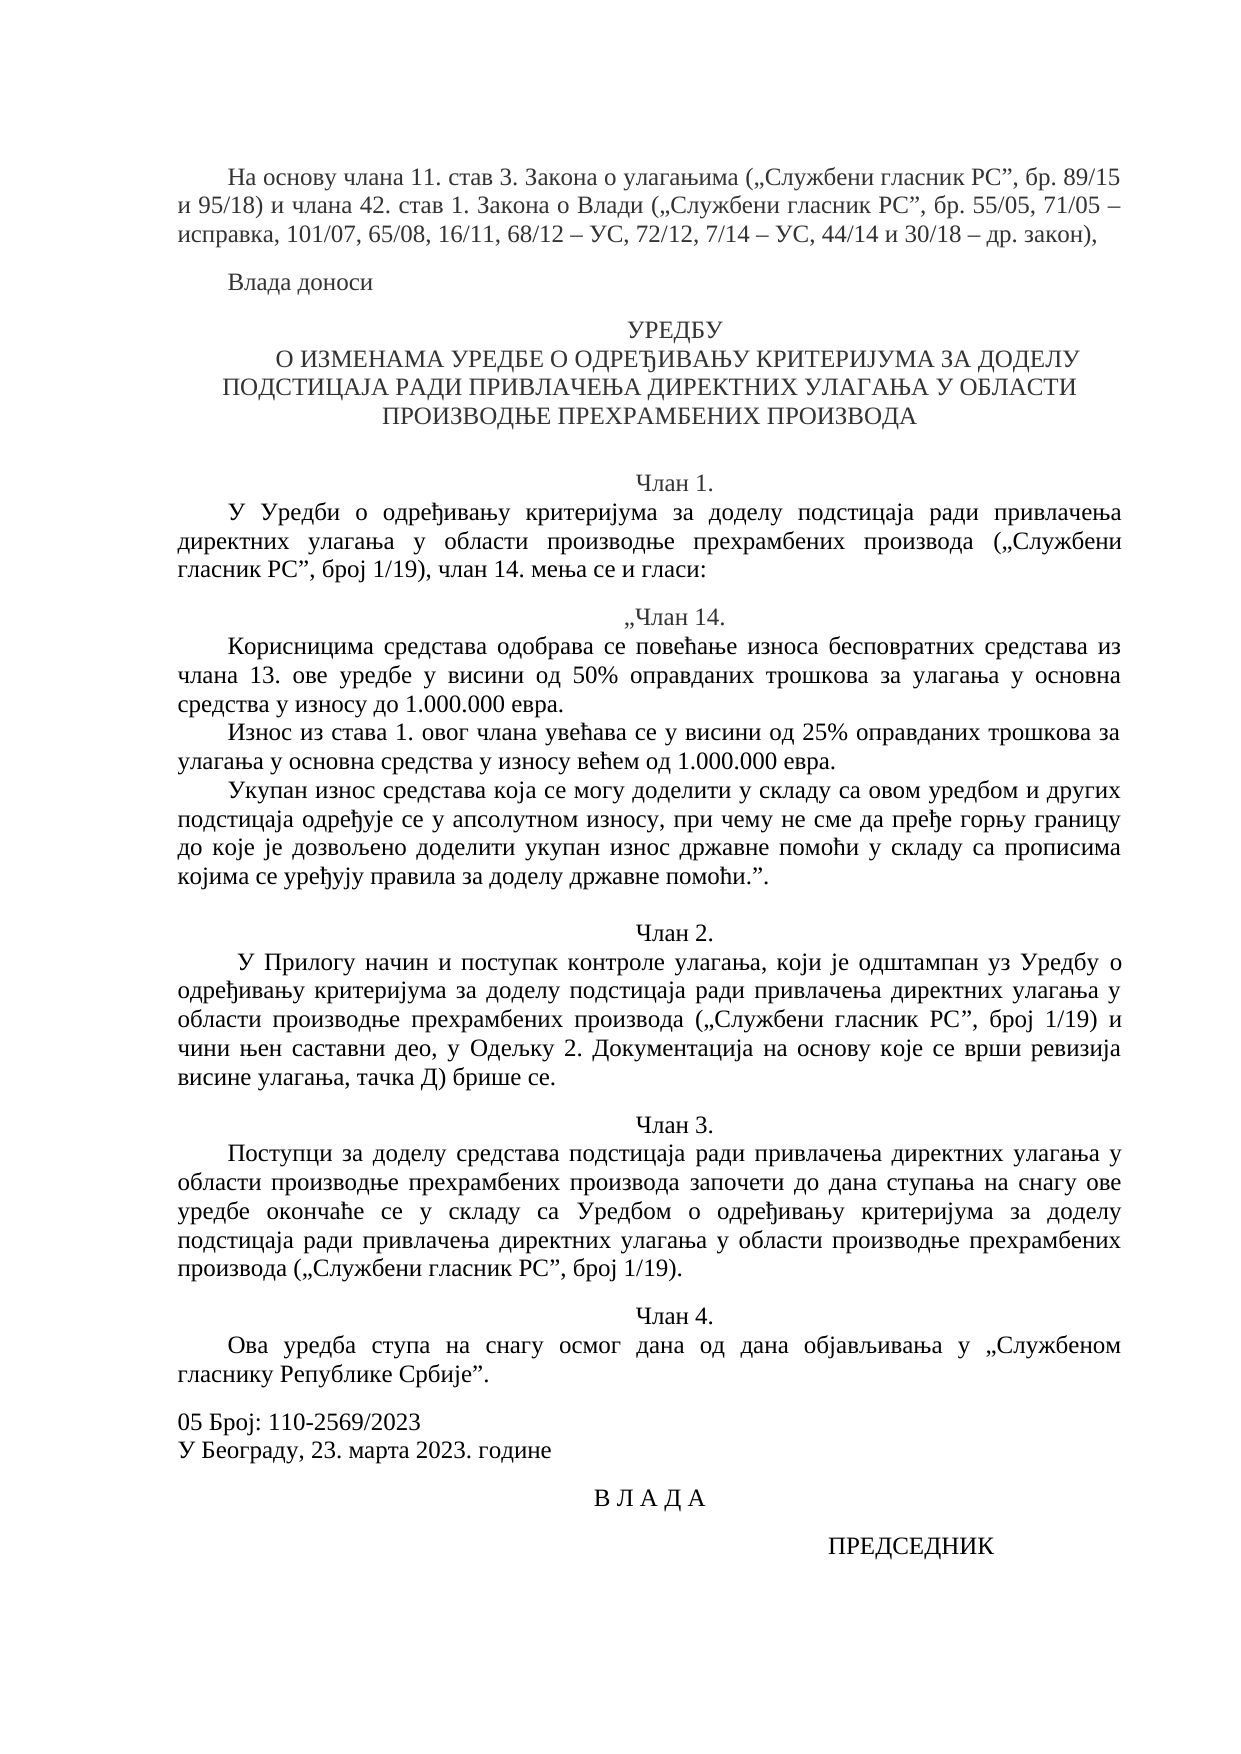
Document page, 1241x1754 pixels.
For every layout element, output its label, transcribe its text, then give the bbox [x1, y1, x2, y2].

text Ова уредба ступа на снагу осмог дана од дана објављивања у „Службеном гласнику Републике Србије”. [177, 1330, 1122, 1388]
text Износ из става 1. овог члана увећава се у висини од 25% оправданих трошкова за улагања у основна средства у износу већем од 1.000.000 евра. [177, 717, 1122, 775]
text Члан 1. [177, 468, 1122, 497]
text Поступци за доделу средстава подстицаја ради привлачења директних улагања у области производње прехрамбених производа започети до дана ступања на снагу ове уредбе окончаће се у складу са Уредбом о одређивању критеријума за доделу подстицаја ради привлачења директних улагања у области производње прехрамбених производа („Службени гласник РС”, број 1/19). [177, 1138, 1122, 1282]
text Члан 4. [177, 1301, 1122, 1330]
text У Београду, 23. марта 2023. године [177, 1436, 1122, 1464]
text Члан 3. [177, 1110, 1122, 1138]
text „Члан 14. [177, 602, 1122, 631]
text УРЕДБУ [177, 315, 1122, 344]
text У Прилогу начин и поступак контроле улагања, који је одштампан уз Уредбу о одређивању критеријума за доделу подстицаја ради привлачења директних улагања у области производње прехрамбених производа („Службени гласник РС”, број 1/19) и чини њен саставни део, у Одељку 2. Документација на основу које се врши ревизија висине улагања, тачка Д) брише се. [177, 947, 1122, 1091]
text O ИЗМЕНАМА УРЕДБЕ О ОДРЕЂИВАЊУ КРИТЕРИЈУМА ЗА ДОДЕЛУ ПОДСТИЦАЈА РАДИ ПРИВЛАЧЕЊА ДИРЕКТНИХ УЛАГАЊА У ОБЛАСТИ ПРОИЗВОДЊЕ ПРЕХРАМБЕНИХ ПРОИЗВОДА [177, 344, 1122, 430]
text Влада доноси [177, 267, 1122, 296]
text Укупан износ средстава која се могу доделити у складу са овом уредбом и других подстицаја одређује се у апсолутном износу, при чему не сме да пређе горњу границу до које је дозвољено доделити укупан износ државне помоћи у складу са прописима којима се уређују правила за доделу државне помоћи.”. [177, 775, 1122, 890]
text ПРЕДСЕДНИК [177, 1531, 1122, 1560]
text В Л А Д А [177, 1483, 1122, 1512]
text Корисницима средстава одобрава се повећање износа бесповратних средстава из члана 13. ове уредбе у висини од 50% оправданих трошкова за улагања у основна средства у износу до 1.000.000 евра. [177, 631, 1122, 717]
text 05 Број: 110-2569/2023 [177, 1407, 1122, 1436]
text У Уредби о одређивању критеријума за доделу подстицаја ради привлачења директних улагања у области производње прехрамбених производа („Службени гласник РС”, број 1/19), члан 14. мења се и гласи: [177, 497, 1122, 583]
text Члан 2. [177, 918, 1122, 947]
text На основу члана 11. став 3. Закона о улагањима („Службени гласник РС”, бр. 89/15 и 95/18) и члана 42. став 1. Закона о Влади („Службени гласник РС”, бр. 55/05, 71/05 – исправка, 101/07, 65/08, 16/11, 68/12 – УС, 72/12, 7/14 – УС, 44/14 и 30/18 – др. закон), [177, 162, 1122, 248]
